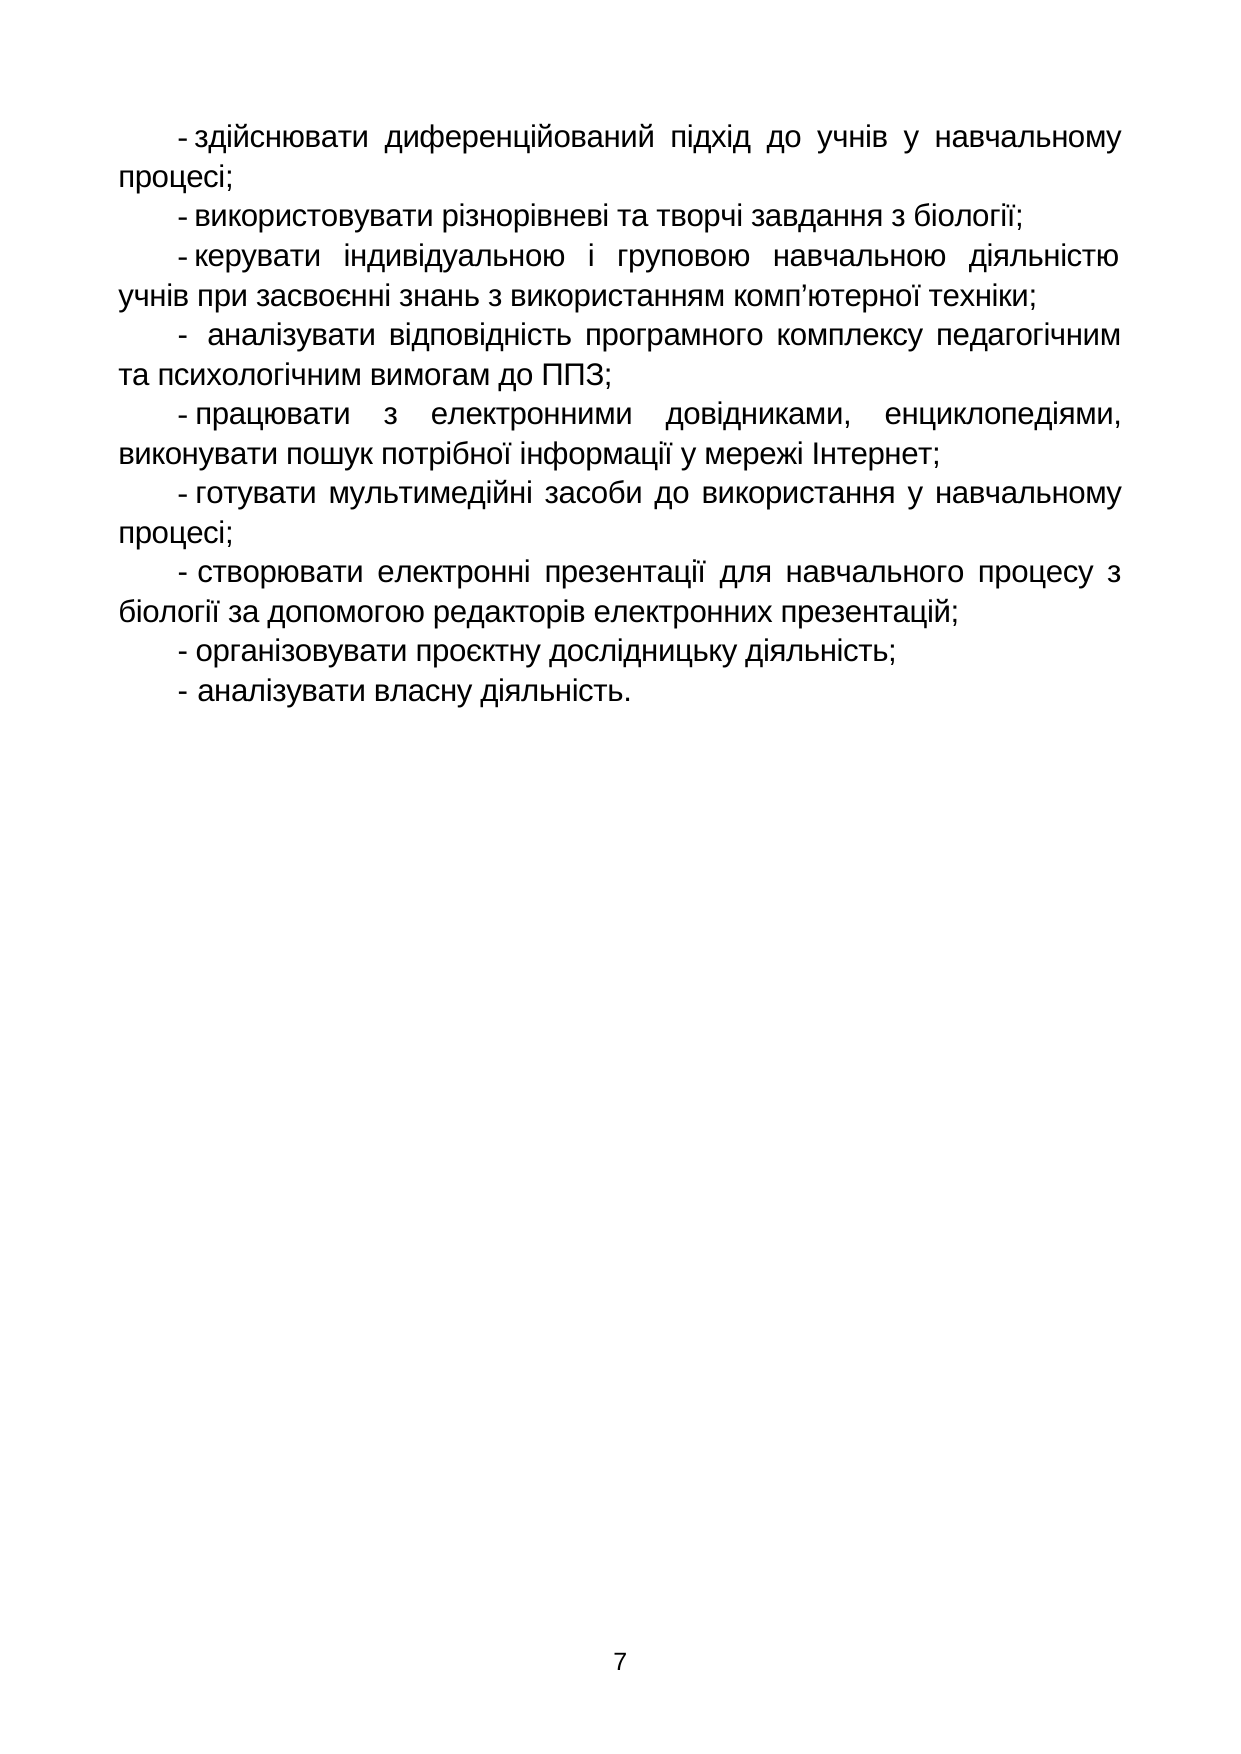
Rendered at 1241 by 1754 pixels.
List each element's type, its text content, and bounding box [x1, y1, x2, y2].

list здійснювати диференційований підхід до учнів у навчальному процесі; [118, 118, 1122, 194]
text - аналізувати відповідність програмного комплексу педагогічним та психологічним вимогам до ППЗ; [118, 316, 1121, 392]
list керувати індивідуальною і груповою навчальною діяльністю учнів при засвоєнні знань з використанням комп’ютерної техніки; [118, 237, 1119, 313]
text - організовувати проєктну дослідницьку діяльність; [118, 632, 1122, 668]
list використовувати різнорівневі та творчі завдання з біології; [118, 197, 1122, 233]
list працювати з електронними довідниками, енциклопедіями, виконувати пошук потрібної інформації у мережі Інтернет; [118, 395, 1122, 471]
list готувати мультимедійні засоби до використання у навчальному процесі; [118, 474, 1122, 550]
text - створювати електронні презентації для навчального процесу з біології за допомогою редакторів електронних презентацій; [118, 553, 1122, 629]
text - аналізувати власну діяльність. [118, 672, 1122, 708]
